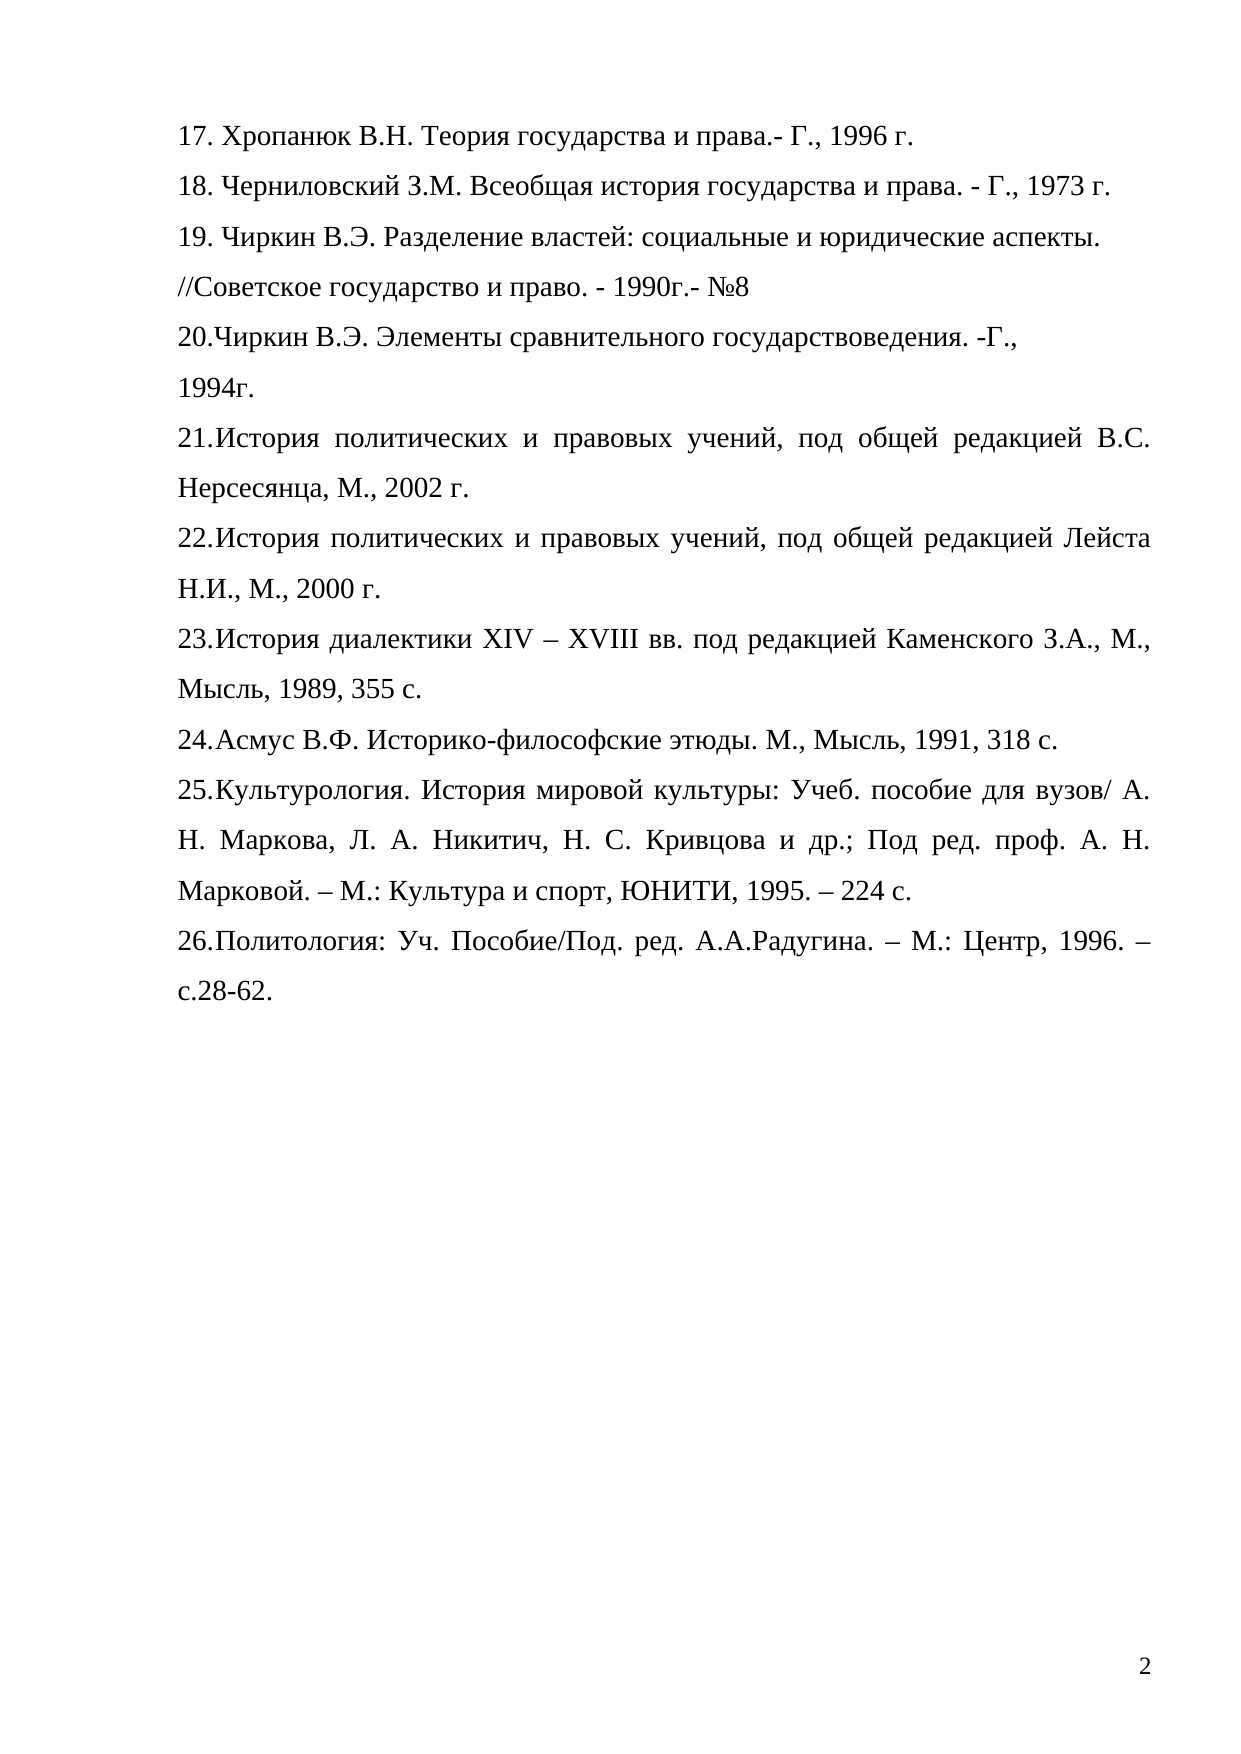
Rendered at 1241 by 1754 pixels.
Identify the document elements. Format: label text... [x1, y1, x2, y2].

text 18. Черниловский З.М. Всеобщая история государства и права. - Г., 1973 г. [177, 168, 1152, 202]
text 1994г. [177, 370, 1152, 403]
text 17. Хропанюк В.Н. Теория государства и права.- Г., 1996 г. [177, 118, 1152, 152]
list Асмус В.Ф. Историко-философские этюды. М., Мысль, 1991, 318 с. [177, 722, 1152, 755]
text 19. Чиркин В.Э. Разделение властей: социальные и юридические аспекты. [177, 219, 1152, 252]
text 20.Чиркин В.Э. Элементы сравнительного государствоведения. -Г., [177, 319, 1152, 353]
list Культурология. История мировой культуры: Учеб. пособие для вузов/ А. Н. Маркова, Л. А. Никитич, Н. С. Кривцова и др.; Под ред. проф. А. Н. Марковой. – М.: Культура и спорт, ЮНИТИ, 1995. – 224 с. [177, 772, 1152, 906]
list История политических и правовых учений, под общей редакцией Лейста Н.И., М., 2000 г. [177, 521, 1152, 604]
list История политических и правовых учений, под общей редакцией В.С. Нерсесянца, М., 2002 г. [177, 420, 1152, 504]
list Политология: Уч. Пособие/Под. ред. А.А.Радугина. – М.: Центр, 1996. – с.28-62. [177, 923, 1152, 1007]
text //Советское государство и право. - 1990г.- №8 [177, 269, 1152, 303]
list История диалектики XIV – XVIII вв. под редакцией Каменского З.А., М., Мысль, 1989, 355 с. [177, 621, 1152, 705]
